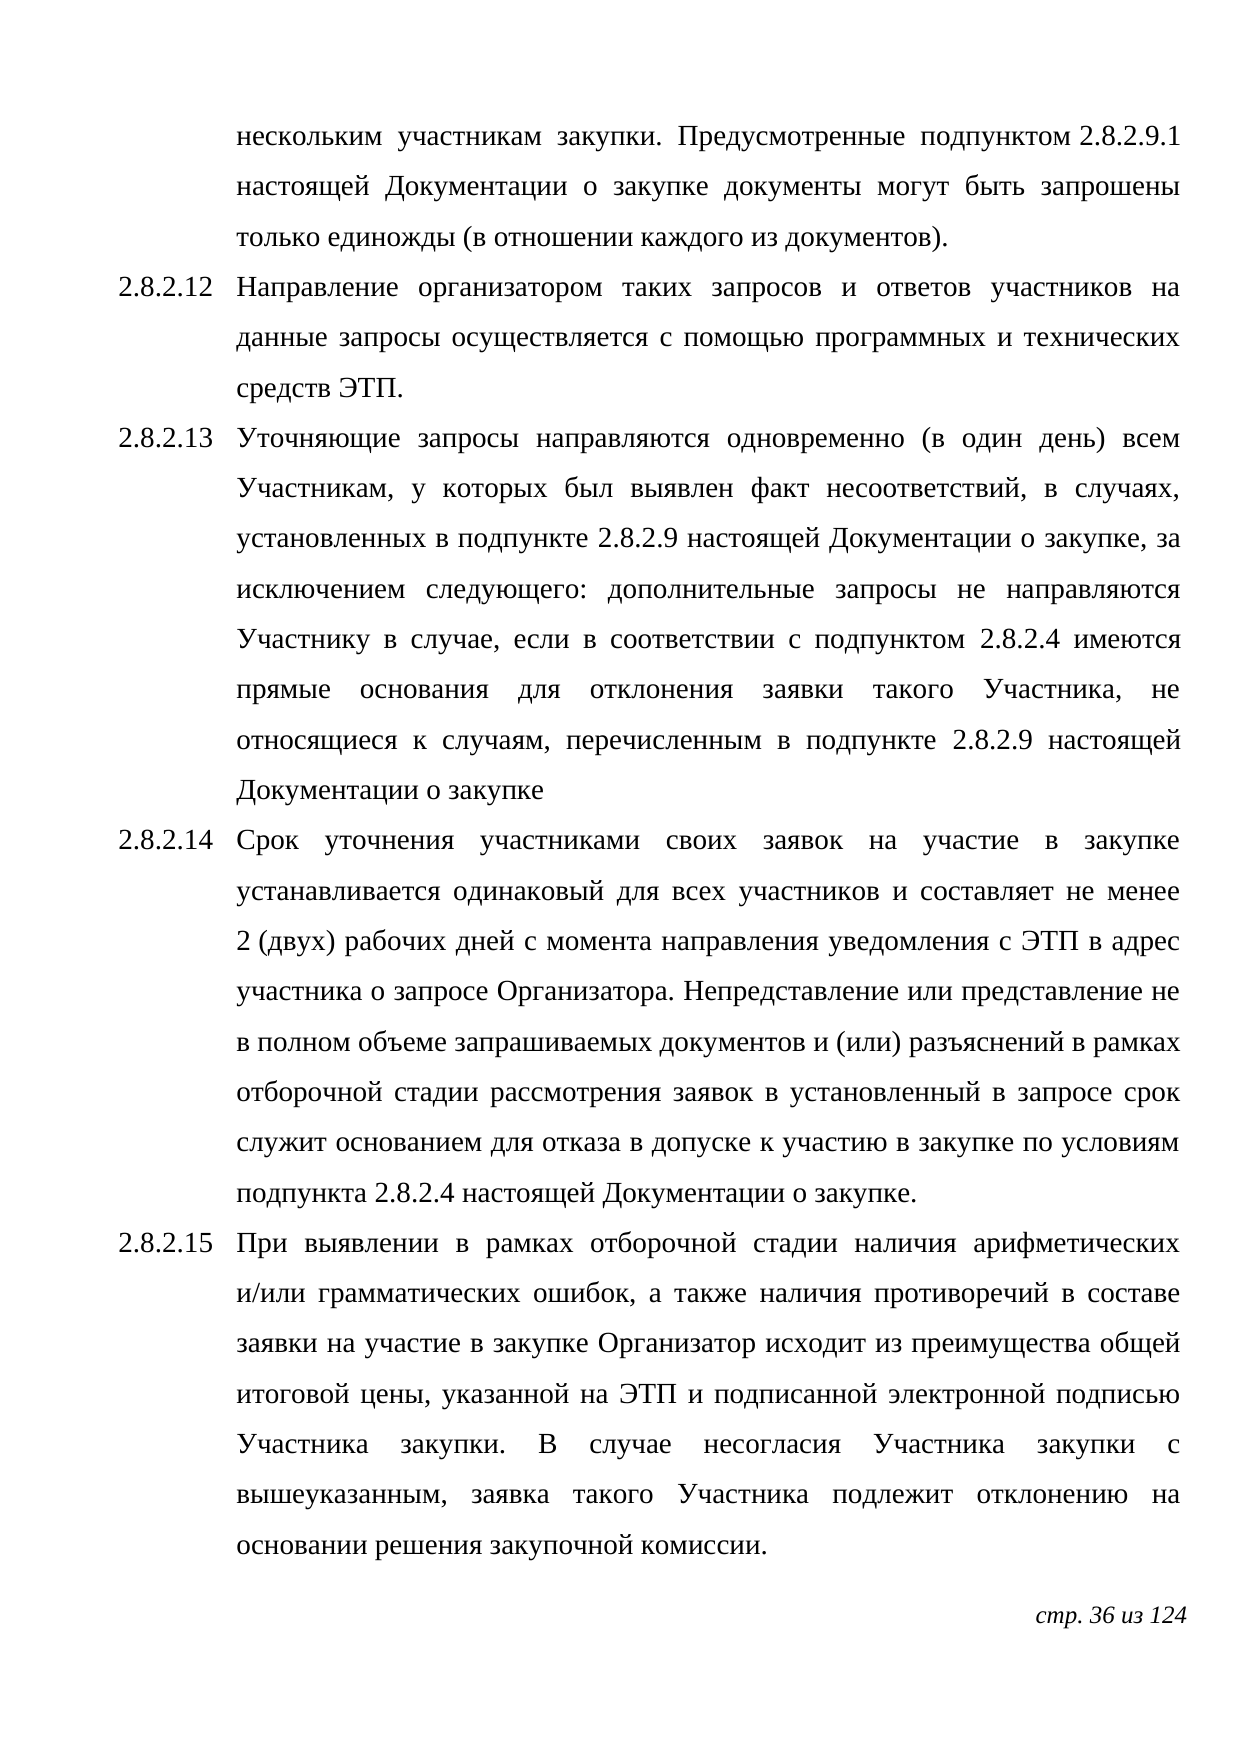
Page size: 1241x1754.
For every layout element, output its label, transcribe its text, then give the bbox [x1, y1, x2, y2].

list Направление организатором таких запросов и ответов участников на данные запросы осуществляется с помощью программных и технических средств ЭТП. [118, 269, 1181, 403]
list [118, 118, 1181, 252]
list Срок уточнения участниками своих заявок на участие в закупке устанавливается одинаковый для всех участников и составляет не менее 2 (двух) рабочих дней с момента направления уведомления с ЭТП в адрес участника о запросе Организатора. Непредставление или представление не в полном объеме запрашиваемых документов и (или) разъяснений в рамках отборочной стадии рассмотрения заявок в установленный в запросе срок служит основанием для отказа в допуске к участию в закупке по условиям подпункта 2.8.2.4 настоящей Документации о закупке. [118, 822, 1181, 1208]
list При выявлении в рамках отборочной стадии наличия арифметических и/или грамматических ошибок, а также наличия противоречий в составе заявки на участие в закупке Организатор исходит из преимущества общей итоговой цены, указанной на ЭТП и подписанной электронной подписью Участника закупки. В случае несогласия Участника закупки с вышеуказанным, заявка такого Участника подлежит отклонению на основании решения закупочной комиссии. [118, 1225, 1181, 1560]
list Уточняющие запросы направляются одновременно (в один день) всем Участникам, у которых был выявлен факт несоответствий, в случаях, установленных в подпункте 2.8.2.9 настоящей Документации о закупке, за исключением следующего: дополнительные запросы не направляются Участнику в случае, если в соответствии с подпунктом 2.8.2.4 имеются прямые основания для отклонения заявки такого Участника, не относящиеся к случаям, перечисленным в подпункте 2.8.2.9 настоящей Документации о закупке [118, 420, 1181, 806]
